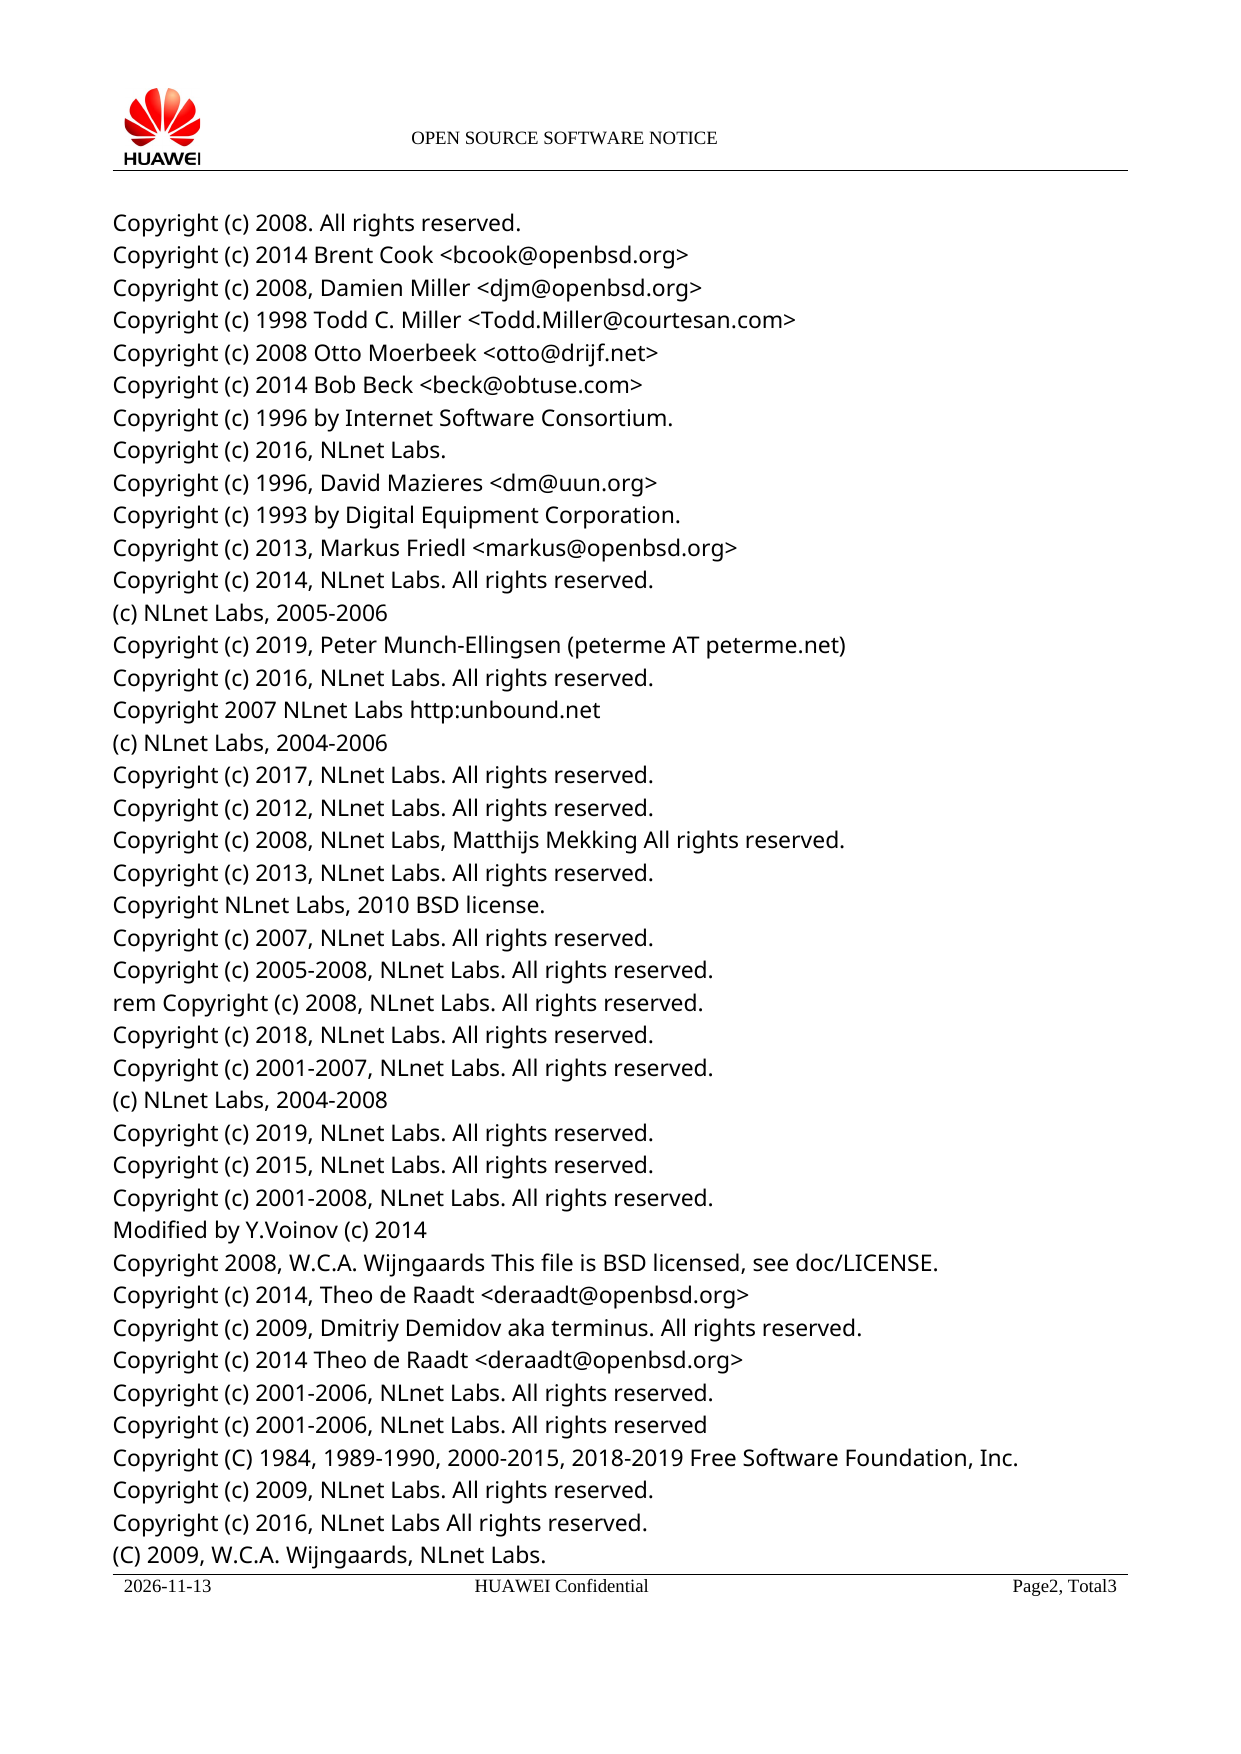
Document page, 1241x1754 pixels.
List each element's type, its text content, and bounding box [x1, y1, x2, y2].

picture [124, 88, 201, 165]
